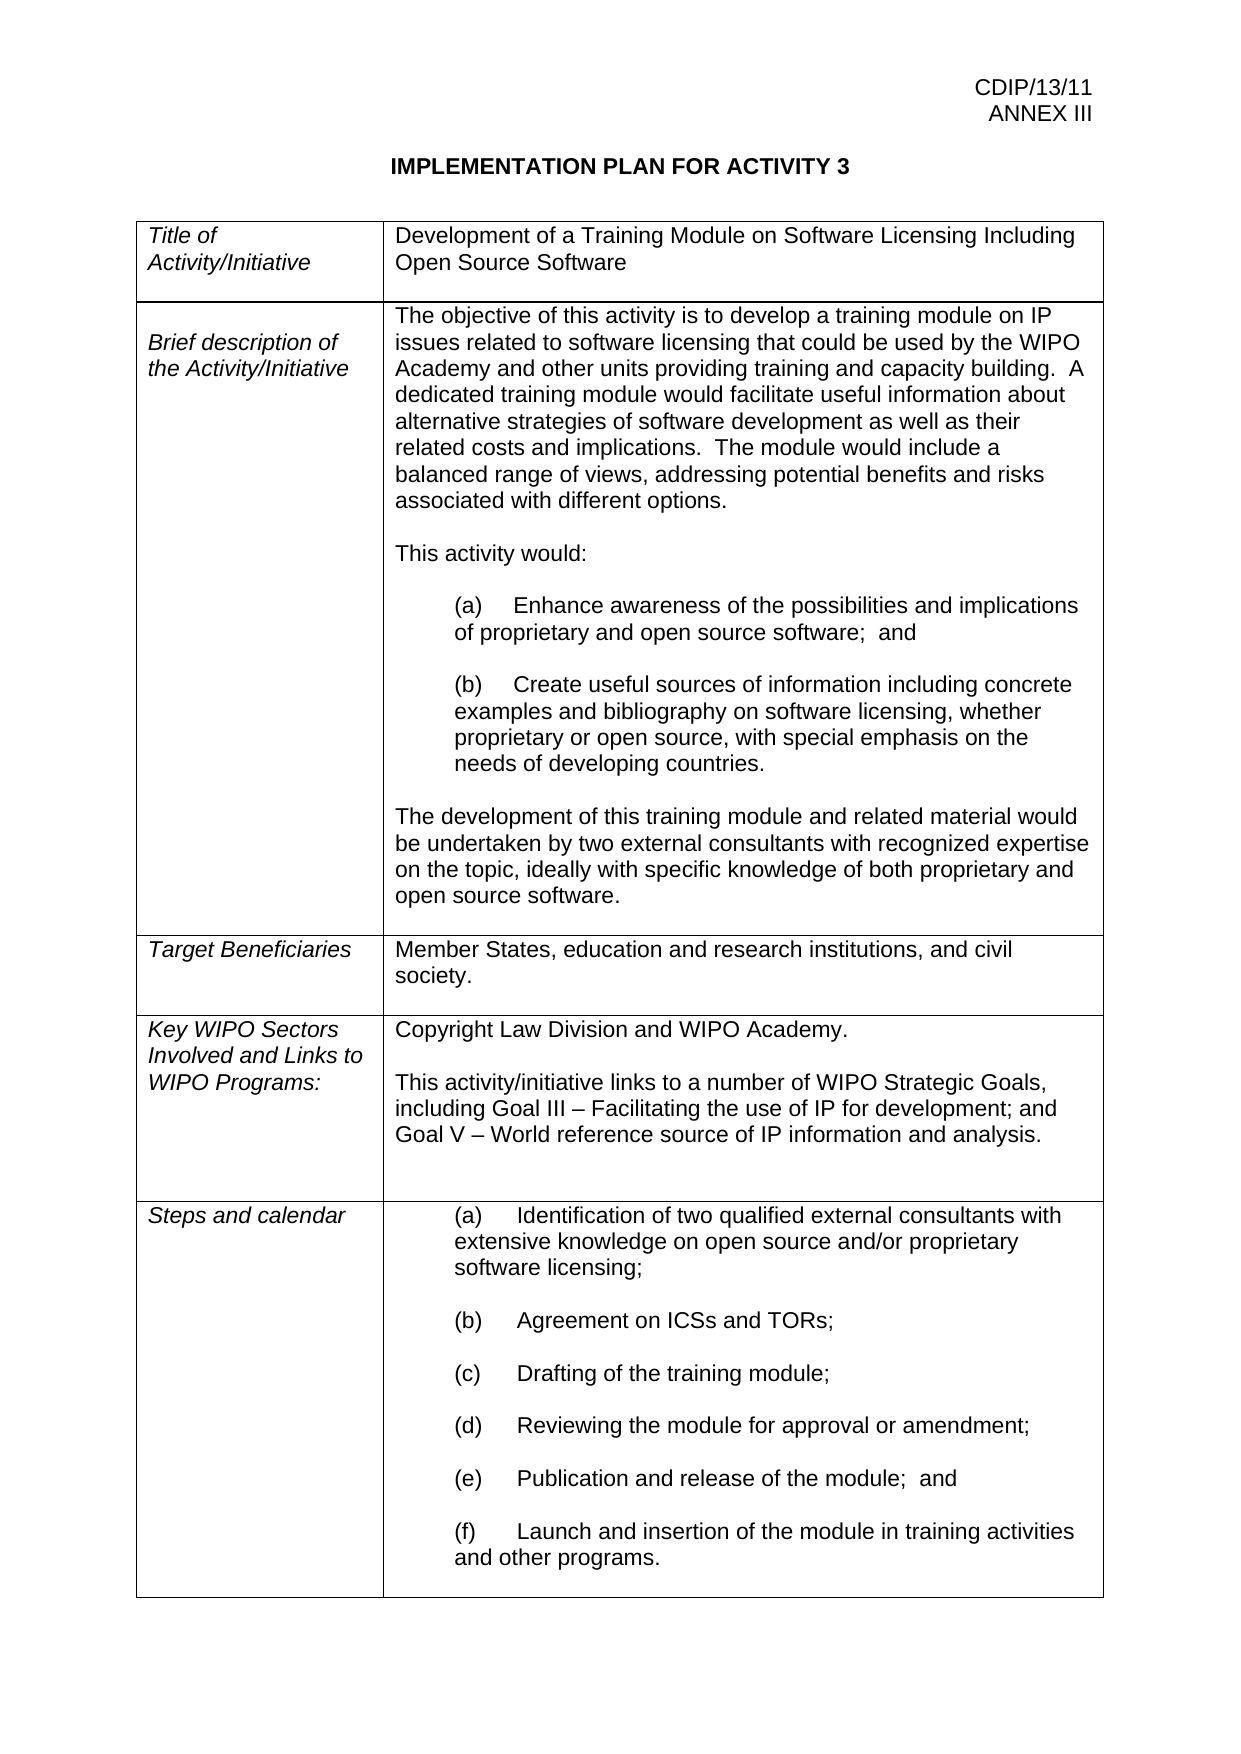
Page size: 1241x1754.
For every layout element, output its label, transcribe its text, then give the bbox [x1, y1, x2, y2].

table_cell Identification of two qualified external consultants with extensive knowledge on open source and/or proprietary software licensing; Agreement on ICSs and TORs; Drafting of the training module; Reviewing the module for approval or amendment; Publication and release of the module; and Launch and insertion of the module in training activities and other programs. [384, 1202, 1103, 1597]
table_cell The objective of this activity is to develop a training module on IP issues related to software licensing that could be used by the WIPO Academy and other units providing training and capacity building. A dedicated training module would facilitate useful information about alternative strategies of software development as well as their related costs and implications. The module would include a balanced range of views, addressing potential benefits and risks associated with different options. This activity would: Enhance awareness of the possibilities and implications of proprietary and open source software; and (b) Create useful sources of information including concrete examples and bibliography on software licensing, whether proprietary or open source, with special emphasis on the needs of developing countries. The development of this training module and related material would be undertaken by two external consultants with recognized expertise on the topic, ideally with specific knowledge of both proprietary and open source software. [384, 303, 1103, 935]
table_cell Steps and calendar [137, 1202, 383, 1597]
table_cell Target Beneficiaries [137, 936, 383, 1015]
table_header Development of a Training Module on Software Licensing Including Open Source Software [384, 222, 1103, 301]
text IMPLEMENTATION PLAN FOR ACTIVITY 3 [148, 153, 1093, 179]
table_cell Member States, education and research institutions, and civil society. [384, 936, 1103, 1015]
table_cell Copyright Law Division and WIPO Academy. This activity/initiative links to a number of WIPO Strategic Goals, including Goal III – Facilitating the use of IP for development; and Goal V – World reference source of IP information and analysis. [384, 1016, 1103, 1201]
table_cell Key WIPO Sectors Involved and Links to WIPO Programs: [137, 1016, 383, 1201]
table_header Title of Activity/Initiative [137, 222, 383, 301]
table_cell Brief description of the Activity/Initiative [137, 303, 383, 935]
